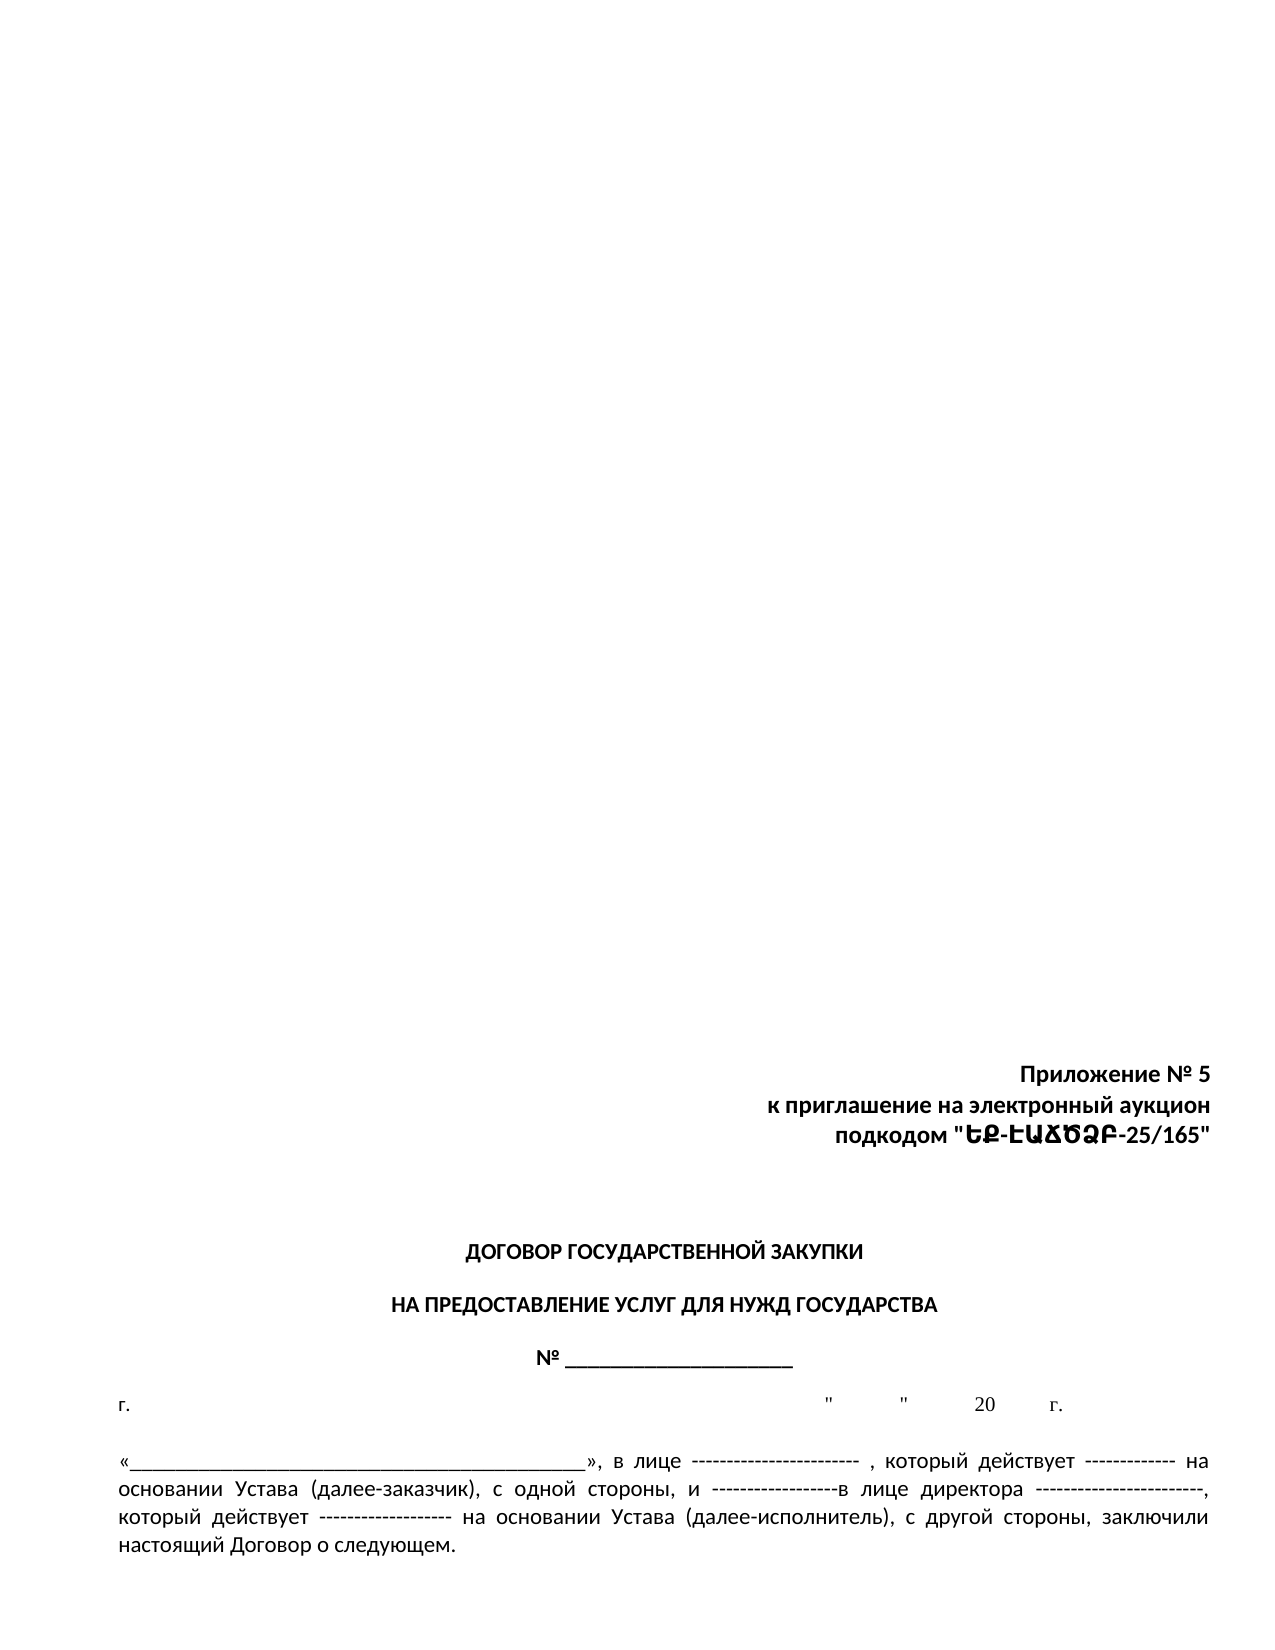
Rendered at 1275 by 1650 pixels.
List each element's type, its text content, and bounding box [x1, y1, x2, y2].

table_header г. [107, 1392, 591, 1446]
text «________________________________________», в лице ------------------------ , который действует ------------- на основании Устава (далее-заказчик), с одной стороны, и ------------------в лице директора ------------------------, который действует ------------------- на основании Устава (далее-исполнитель), с другой стороны, заключили настоящий Договор о следующем. [118, 1446, 1211, 1558]
text подкодом "ԵՔ-ԷԱՃԾՁԲ-25/165" [148, 1120, 1211, 1150]
text № ____________________ [118, 1343, 1211, 1371]
text к приглашение на электронный аукцион [148, 1089, 1211, 1120]
text Приложение № 5 [118, 1059, 1211, 1089]
text НА ПРЕДОСТАВЛЕНИЕ УСЛУГ ДЛЯ НУЖД ГОСУДАРСТВА [118, 1290, 1211, 1318]
table_header " " 20 г. [591, 1392, 1074, 1446]
text ДОГОВОР ГОСУДАРСТВЕННОЙ ЗАКУПКИ [118, 1237, 1211, 1265]
